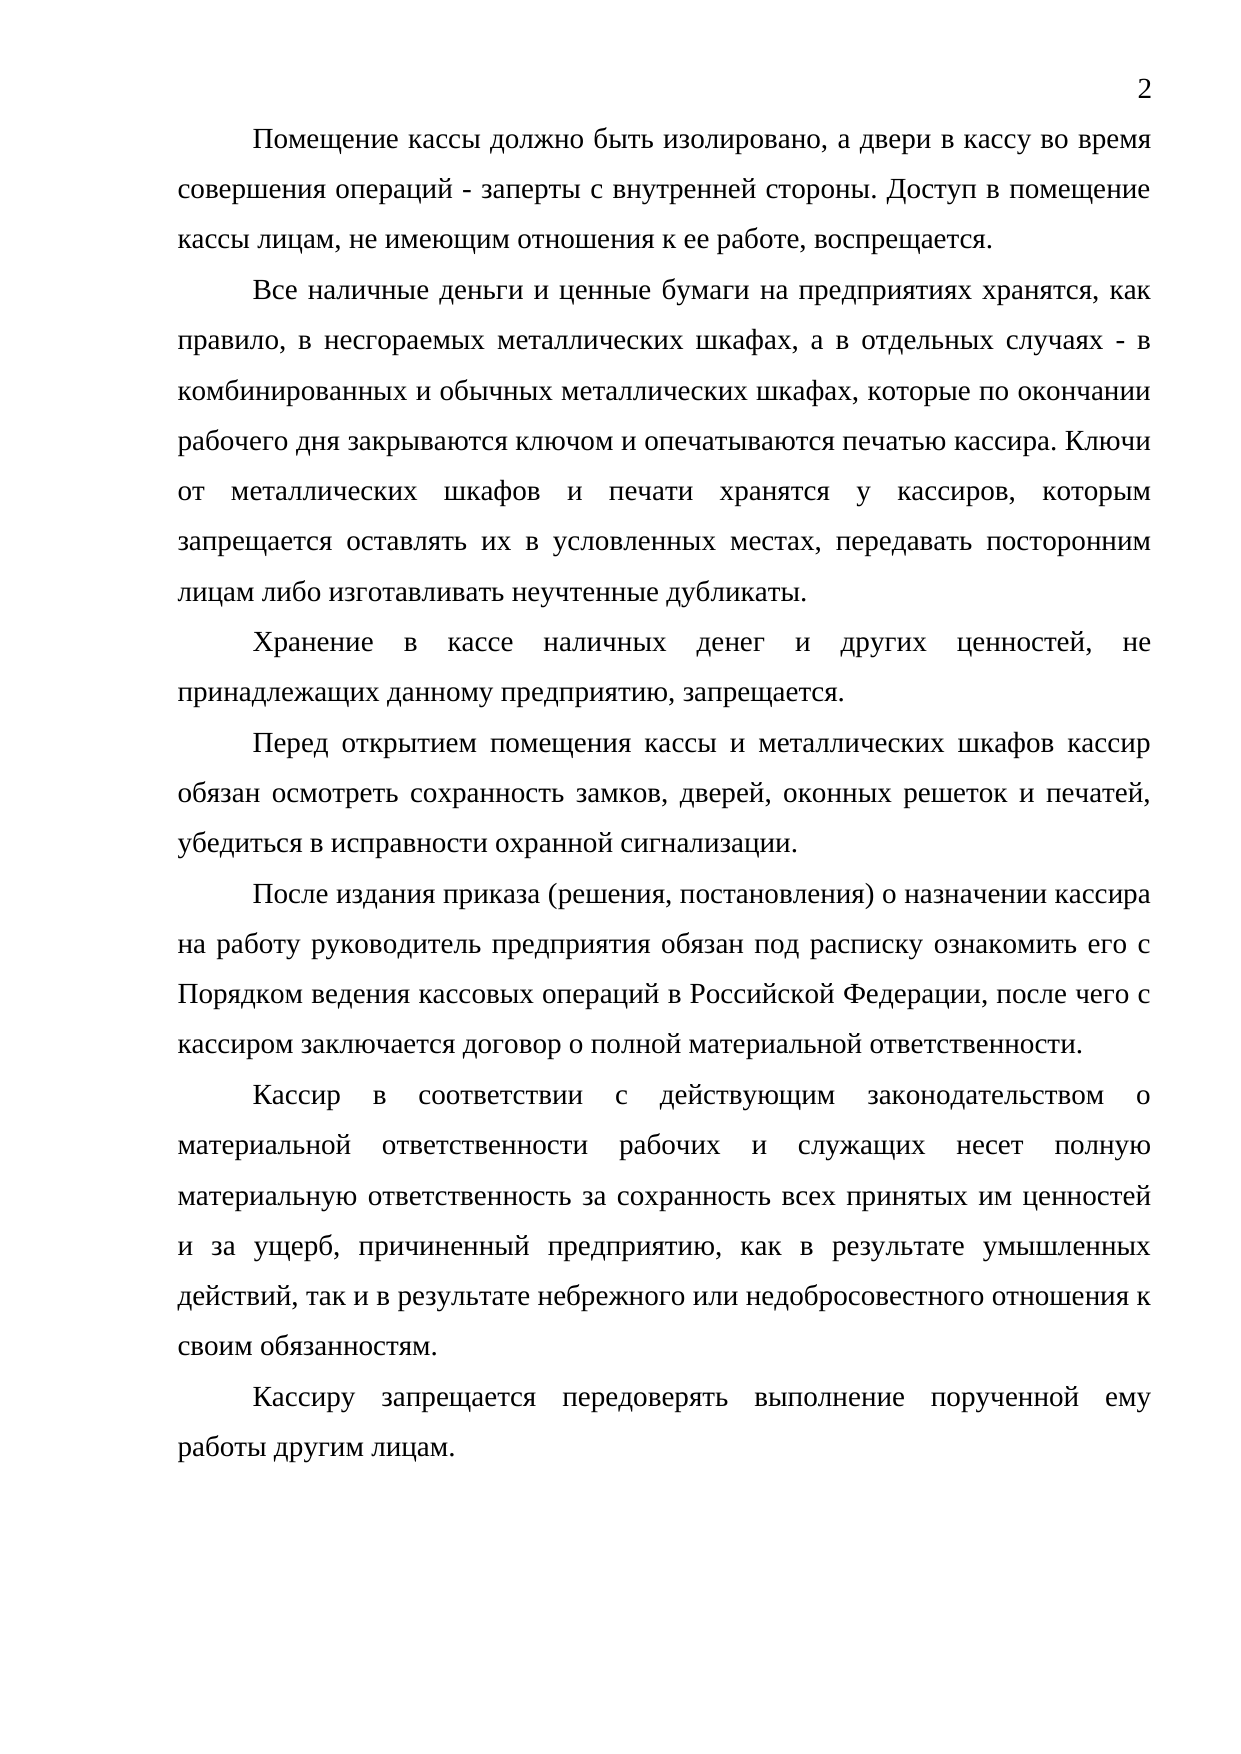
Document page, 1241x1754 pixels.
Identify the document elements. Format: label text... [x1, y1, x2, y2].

text Кассир в соответствии с действующим законодательством о материальной ответственности рабочих и служащих несет полную материальную ответственность за сохранность всех принятых им ценностей и за ущерб, причиненный предприятию, как в результате умышленных действий, так и в результате небрежного или недобросовестного отношения к своим обязанностям. [177, 1077, 1152, 1362]
text Кассиру запрещается передоверять выполнение порученной ему работы другим лицам. [177, 1379, 1152, 1463]
text Перед открытием помещения кассы и металлических шкафов кассир обязан осмотреть сохранность замков, дверей, оконных решеток и печатей, убедиться в исправности охранной сигнализации. [177, 725, 1152, 859]
text Помещение кассы должно быть изолировано, а двери в кассу во время совершения операций - заперты с внутренней стороны. Доступ в помещение кассы лицам, не имеющим отношения к ее работе, воспрещается. [177, 121, 1152, 255]
text Хранение в кассе наличных денег и других ценностей, не принадлежащих данному предприятию, запрещается. [177, 624, 1152, 708]
text Все наличные деньги и ценные бумаги на предприятиях хранятся, как правило, в несгораемых металлических шкафах, а в отдельных случаях - в комбинированных и обычных металлических шкафах, которые по окончании рабочего дня закрываются ключом и опечатываются печатью кассира. Ключи от металлических шкафов и печати хранятся у кассиров, которым запрещается оставлять их в условленных местах, передавать посторонним лицам либо изготавливать неучтенные дубликаты. [177, 272, 1152, 607]
text После издания приказа (решения, постановления) о назначении кассира на работу руководитель предприятия обязан под расписку ознакомить его с Порядком ведения кассовых операций в Российской Федерации, после чего с кассиром заключается договор о полной материальной ответственности. [177, 876, 1152, 1060]
